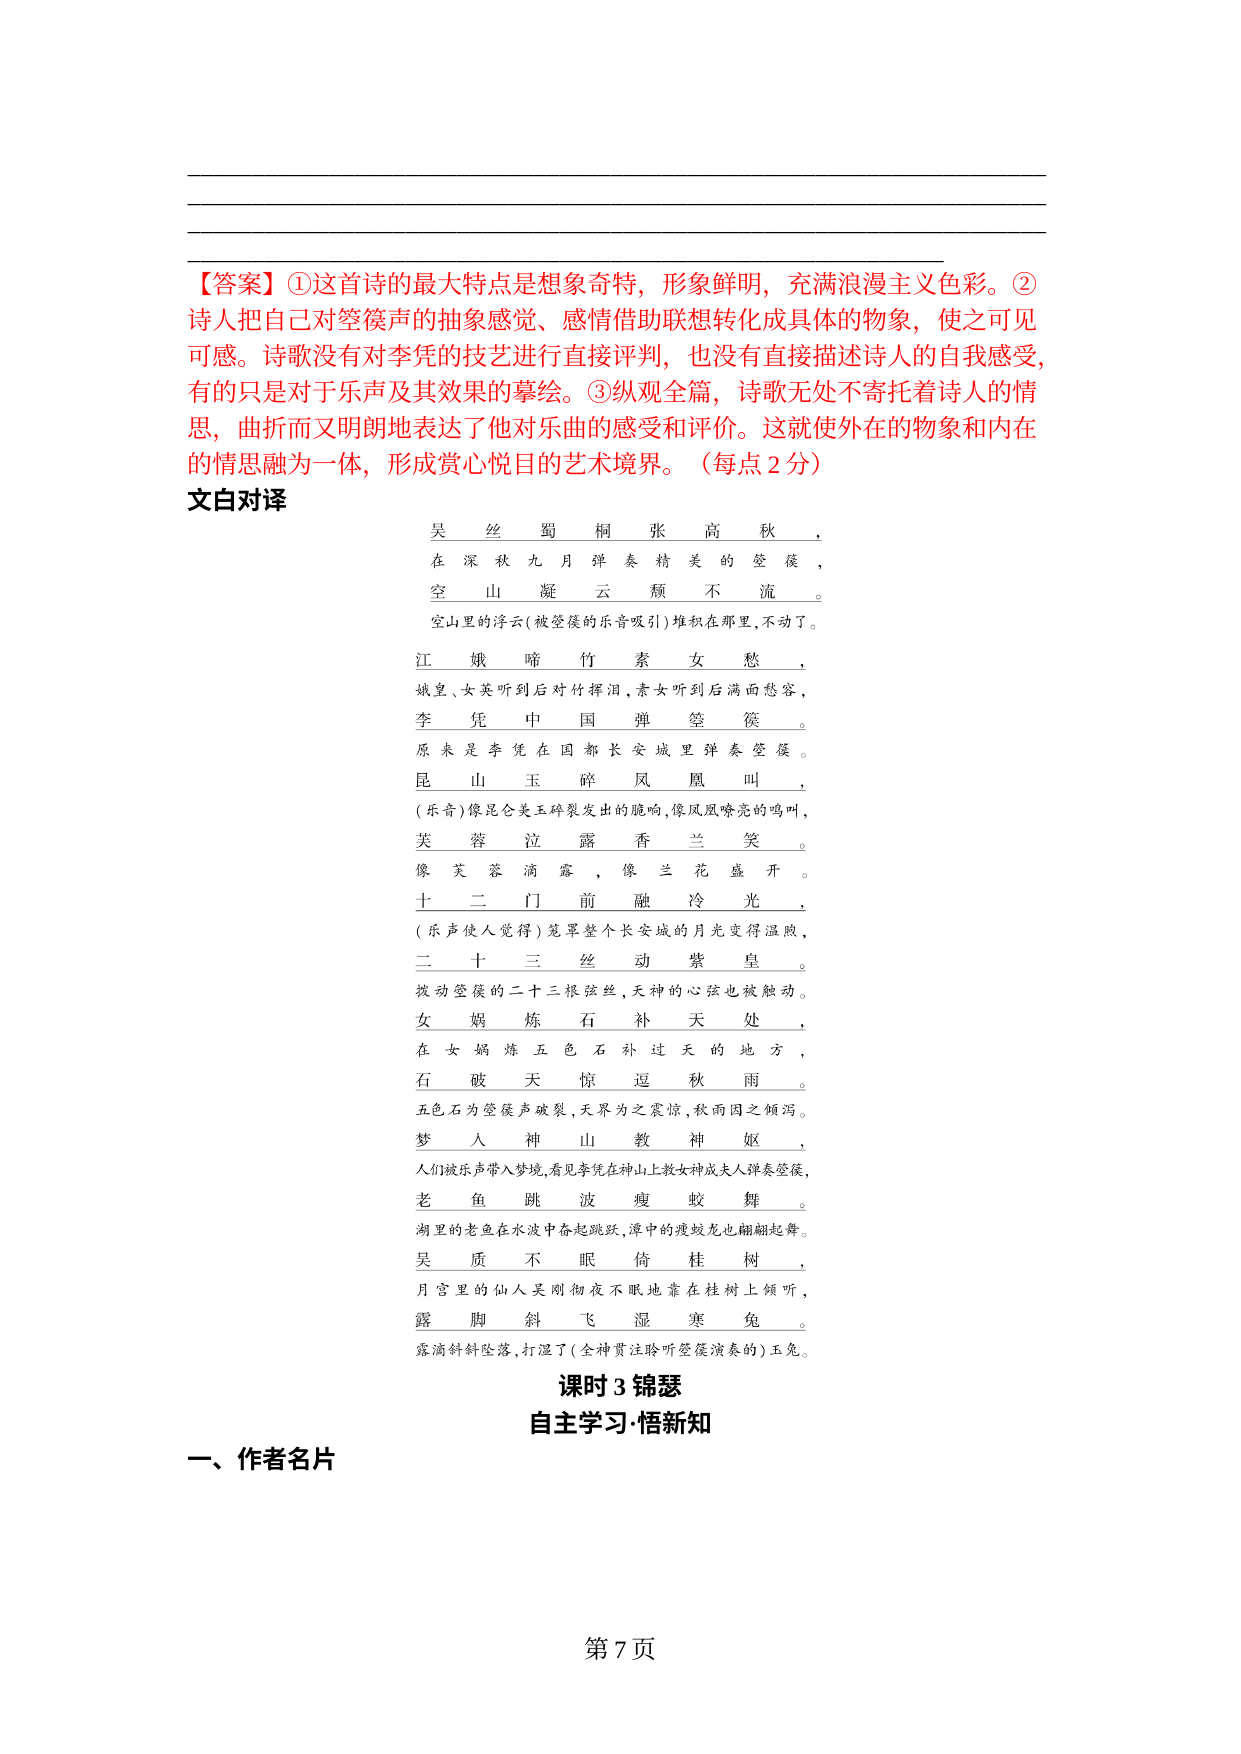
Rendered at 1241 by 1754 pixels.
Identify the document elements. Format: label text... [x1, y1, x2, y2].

subtitle 一、作者名片 [188, 1439, 1052, 1476]
picture [407, 516, 833, 1367]
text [188, 150, 1052, 265]
subtitle 自主学习·悟新知 [188, 1403, 1052, 1439]
subtitle 课时3 锦瑟 [188, 1367, 1052, 1403]
subtitle 文白对译 [188, 481, 1052, 517]
text 【答案】①这首诗的最大特点是想象奇特，形象鲜明，充满浪漫主义色彩。②诗人把自己对箜篌声的抽象感觉、感情借助联想转化成具体的物象，使之可见可感。诗歌没有对李凭的技艺进行直接评判，也没有直接描述诗人的自我感受，有的只是对于乐声及其效果的摹绘。③纵观全篇，诗歌无处不寄托着诗人的情思，曲折而又明朗地表达了他对乐曲的感受和评价。这就使外在的物象和内在的情思融为一体，形成赏心悦目的艺术境界。（每点2分） [188, 265, 1052, 481]
